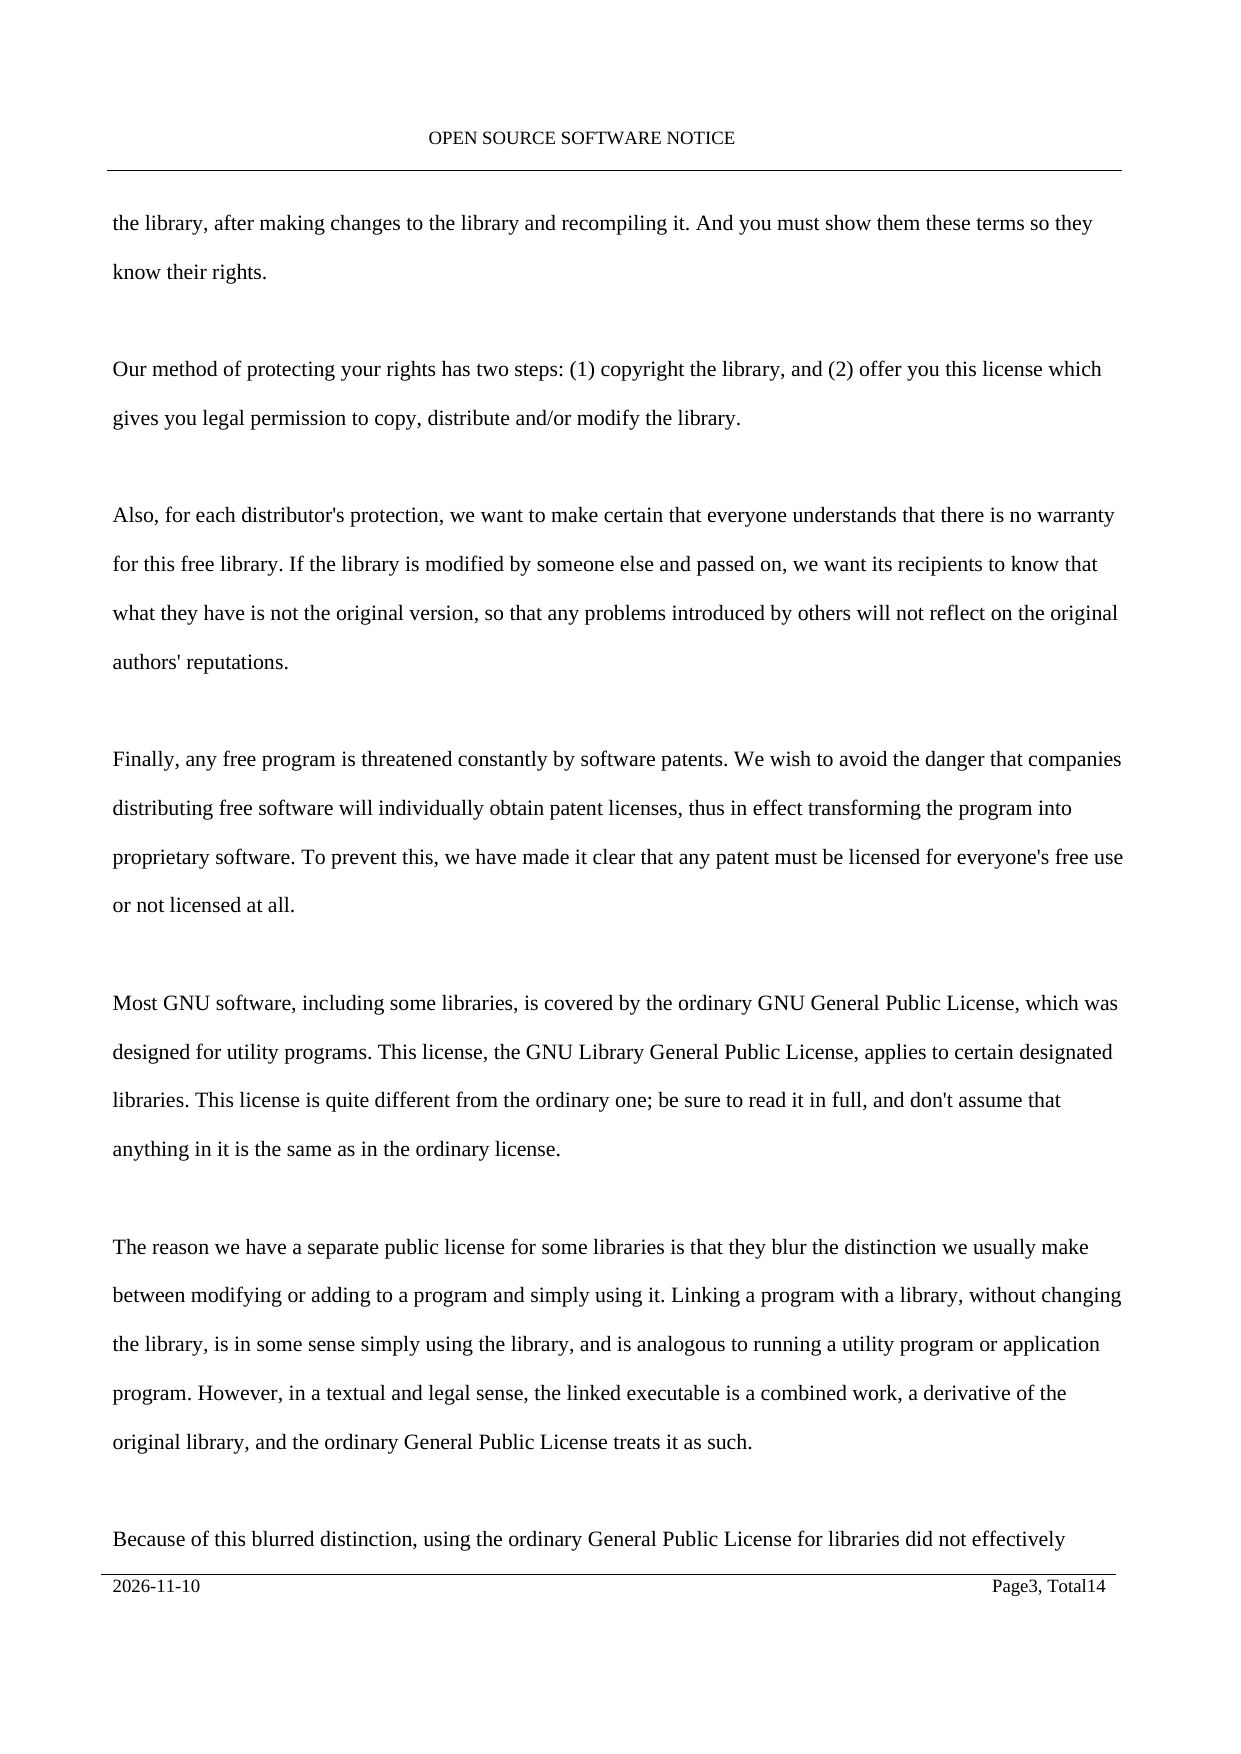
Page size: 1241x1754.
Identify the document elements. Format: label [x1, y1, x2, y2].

text [112, 206, 1128, 1555]
